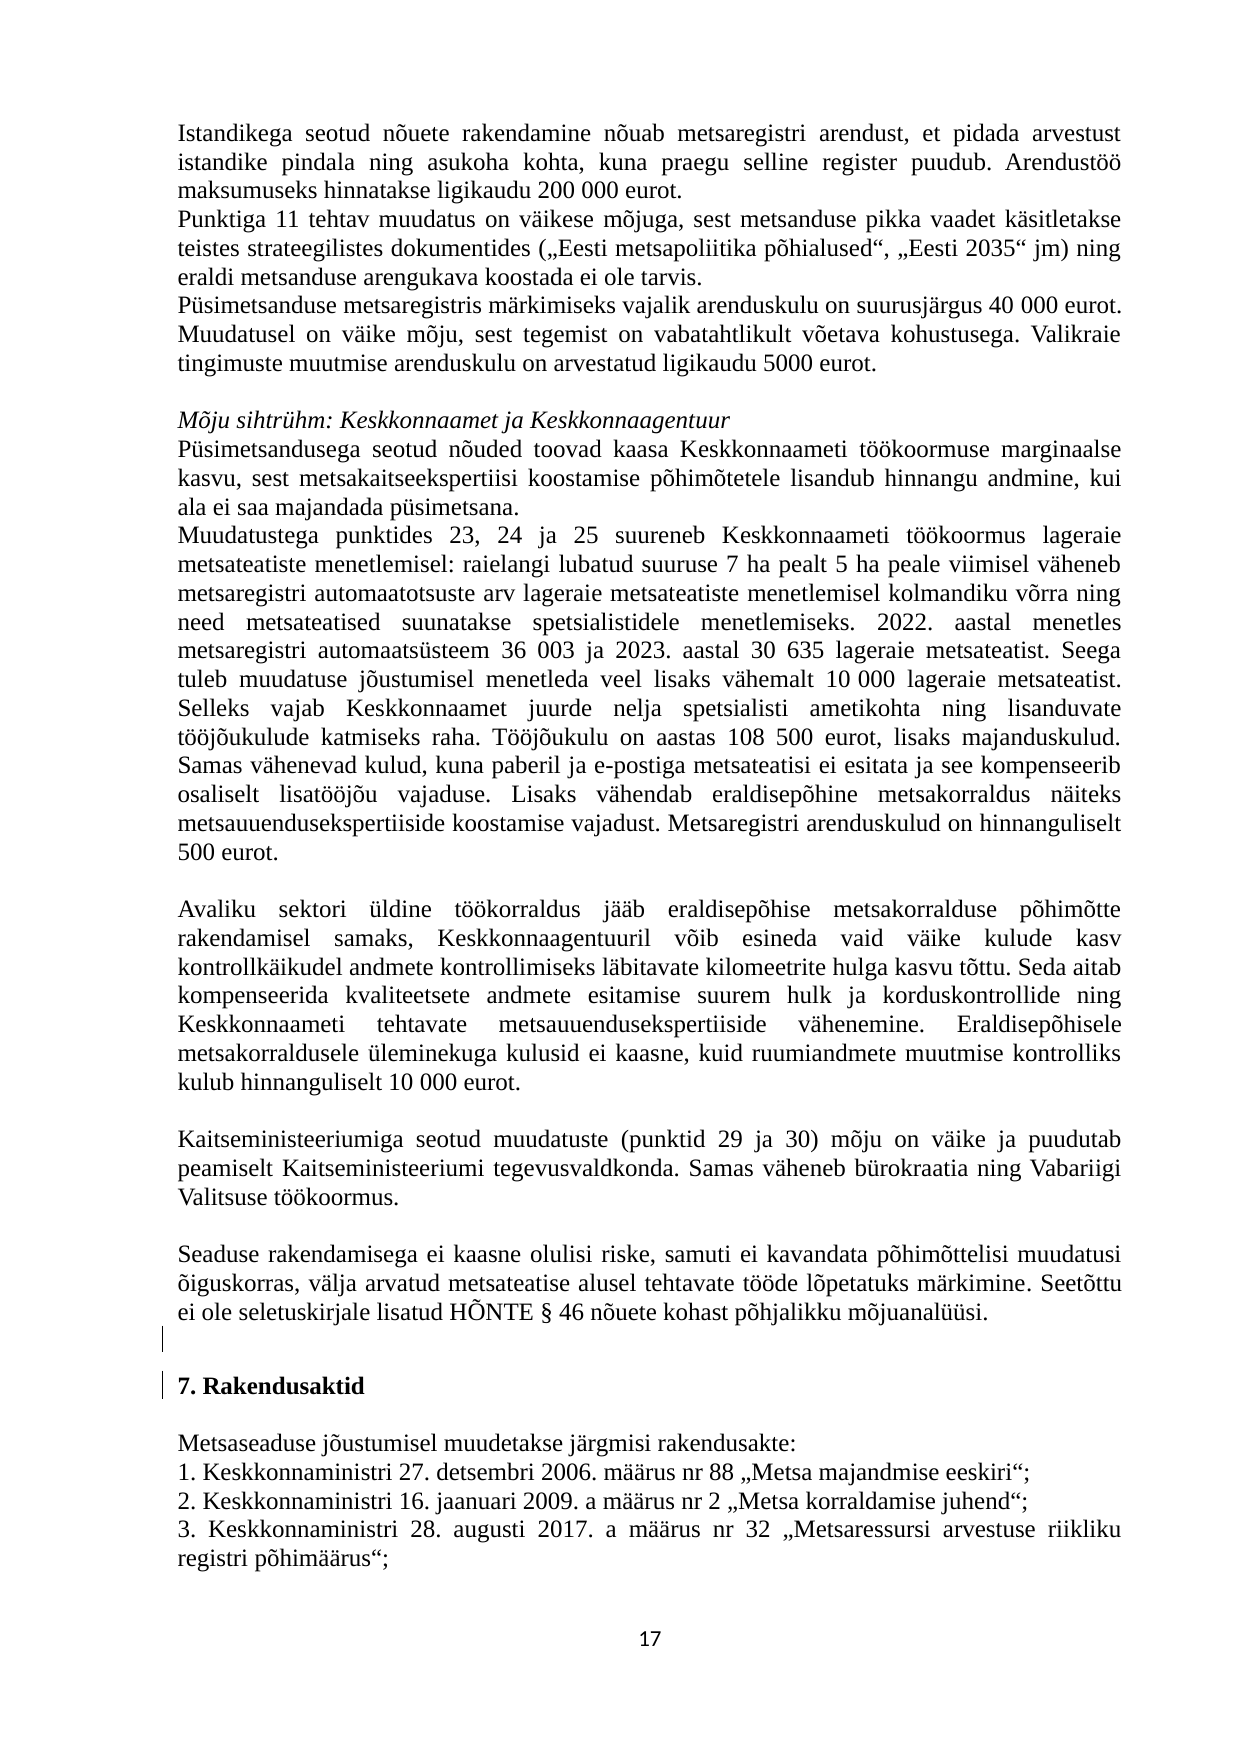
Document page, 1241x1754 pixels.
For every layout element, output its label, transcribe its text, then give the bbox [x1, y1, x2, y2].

text Püsimetsanduse metsaregistris märkimiseks vajalik arenduskulu on suurusjärgus 40 000 eurot. Muudatusel on väike mõju, sest tegemist on vabatahtlikult võetava kohustusega. Valikraie tingimuste muutmise arenduskulu on arvestatud ligikaudu 5000 eurot. [177, 291, 1122, 377]
text Punktiga 11 tehtav muudatus on väikese mõjuga, sest metsanduse pikka vaadet käsitletakse teistes strateegilistes dokumentides („Eesti metsapoliitika põhialused“, „Eesti 2035“ jm) ning eraldi metsanduse arengukava koostada ei ole tarvis. [177, 204, 1122, 291]
text Istandikega seotud nõuete rakendamine nõuab metsaregistri arendust, et pidada arvestust istandike pindala ning asukoha kohta, kuna praegu selline register puudub. Arendustöö maksumuseks hinnatakse ligikaudu 200 000 eurot. [177, 118, 1122, 204]
text Püsimetsandusega seotud nõuded toovad kaasa Keskkonnaameti töökoormuse marginaalse kasvu, sest metsakaitseekspertiisi koostamise põhimõtetele lisandub hinnangu andmine, kui ala ei saa majandada püsimetsana. [177, 434, 1122, 521]
text Metsaseaduse jõustumisel muudetakse järgmisi rakendusakte: [177, 1428, 1122, 1457]
text Avaliku sektori üldine töökorraldus jääb eraldisepõhise metsakorralduse põhimõtte rakendamisel samaks, Keskkonnaagentuuril võib esineda vaid väike kulude kasv kontrollkäikudel andmete kontrollimiseks läbitavate kilomeetrite hulga kasvu tõttu. Seda aitab kompenseerida kvaliteetsete andmete esitamise suurem hulk ja korduskontrollide ning Keskkonnaameti tehtavate metsauuendusekspertiiside vähenemine. Eraldisepõhisele metsakorraldusele üleminekuga kulusid ei kaasne, kuid ruumiandmete muutmise kontrolliks kulub hinnanguliselt 10 000 eurot. [177, 894, 1122, 1096]
text Kaitseministeeriumiga seotud muudatuste (punktid 29 ja 30) mõju on väike ja puudutab peamiselt Kaitseministeeriumi tegevusvaldkonda. Samas väheneb bürokraatia ning Vabariigi Valitsuse töökoormus. [177, 1124, 1122, 1211]
text Seaduse rakendamisega ei kaasne olulisi riske, samuti ei kavandata põhimõttelisi muudatusi õiguskorras, välja arvatud metsateatise alusel tehtavate tööde lõpetatuks märkimine. Seetõttu ei ole seletuskirjale lisatud HÕNTE § 46 nõuete kohast põhjalikku mõjuanalüüsi. [177, 1239, 1122, 1326]
text Muudatustega punktides 23, 24 ja 25 suureneb Keskkonnaameti töökoormus lageraie metsateatiste menetlemisel: raielangi lubatud suuruse 7 ha pealt 5 ha peale viimisel väheneb metsaregistri automaatotsuste arv lageraie metsateatiste menetlemisel kolmandiku võrra ning need metsateatised suunatakse spetsialistidele menetlemiseks. 2022. aastal menetles metsaregistri automaatsüsteem 36 003 ja 2023. aastal 30 635 lageraie metsateatist. Seega tuleb muudatuse jõustumisel menetleda veel lisaks vähemalt 10 000 lageraie metsateatist. Selleks vajab Keskkonnaamet juurde nelja spetsialisti ametikohta ning lisanduvate tööjõukulude katmiseks raha. Tööjõukulu on aastas 108 500 eurot, lisaks majanduskulud. Samas vähenevad kulud, kuna paberil ja e-postiga metsateatisi ei esitata ja see kompenseerib osaliselt lisatööjõu vajaduse. Lisaks vähendab eraldisepõhine metsakorraldus näiteks metsauuendusekspertiiside koostamise vajadust. Metsaregistri arenduskulud on hinnanguliselt 500 eurot. [177, 521, 1122, 866]
text Mõju sihtrühm: Keskkonnaamet ja Keskkonnaagentuur [177, 406, 1122, 434]
text 2. Keskkonnaministri 16. jaanuari 2009. a määrus nr 2 „Metsa korraldamise juhend“; [177, 1486, 1122, 1514]
text 7. Rakendusaktid [177, 1371, 1122, 1399]
text 3. Keskkonnaministri 28. augusti 2017. a määrus nr 32 „Metsaressursi arvestuse riikliku registri põhimäärus“; [177, 1514, 1122, 1572]
text 1. Keskkonnaministri 27. detsembri 2006. määrus nr 88 „Metsa majandmise eeskiri“; [177, 1457, 1122, 1486]
